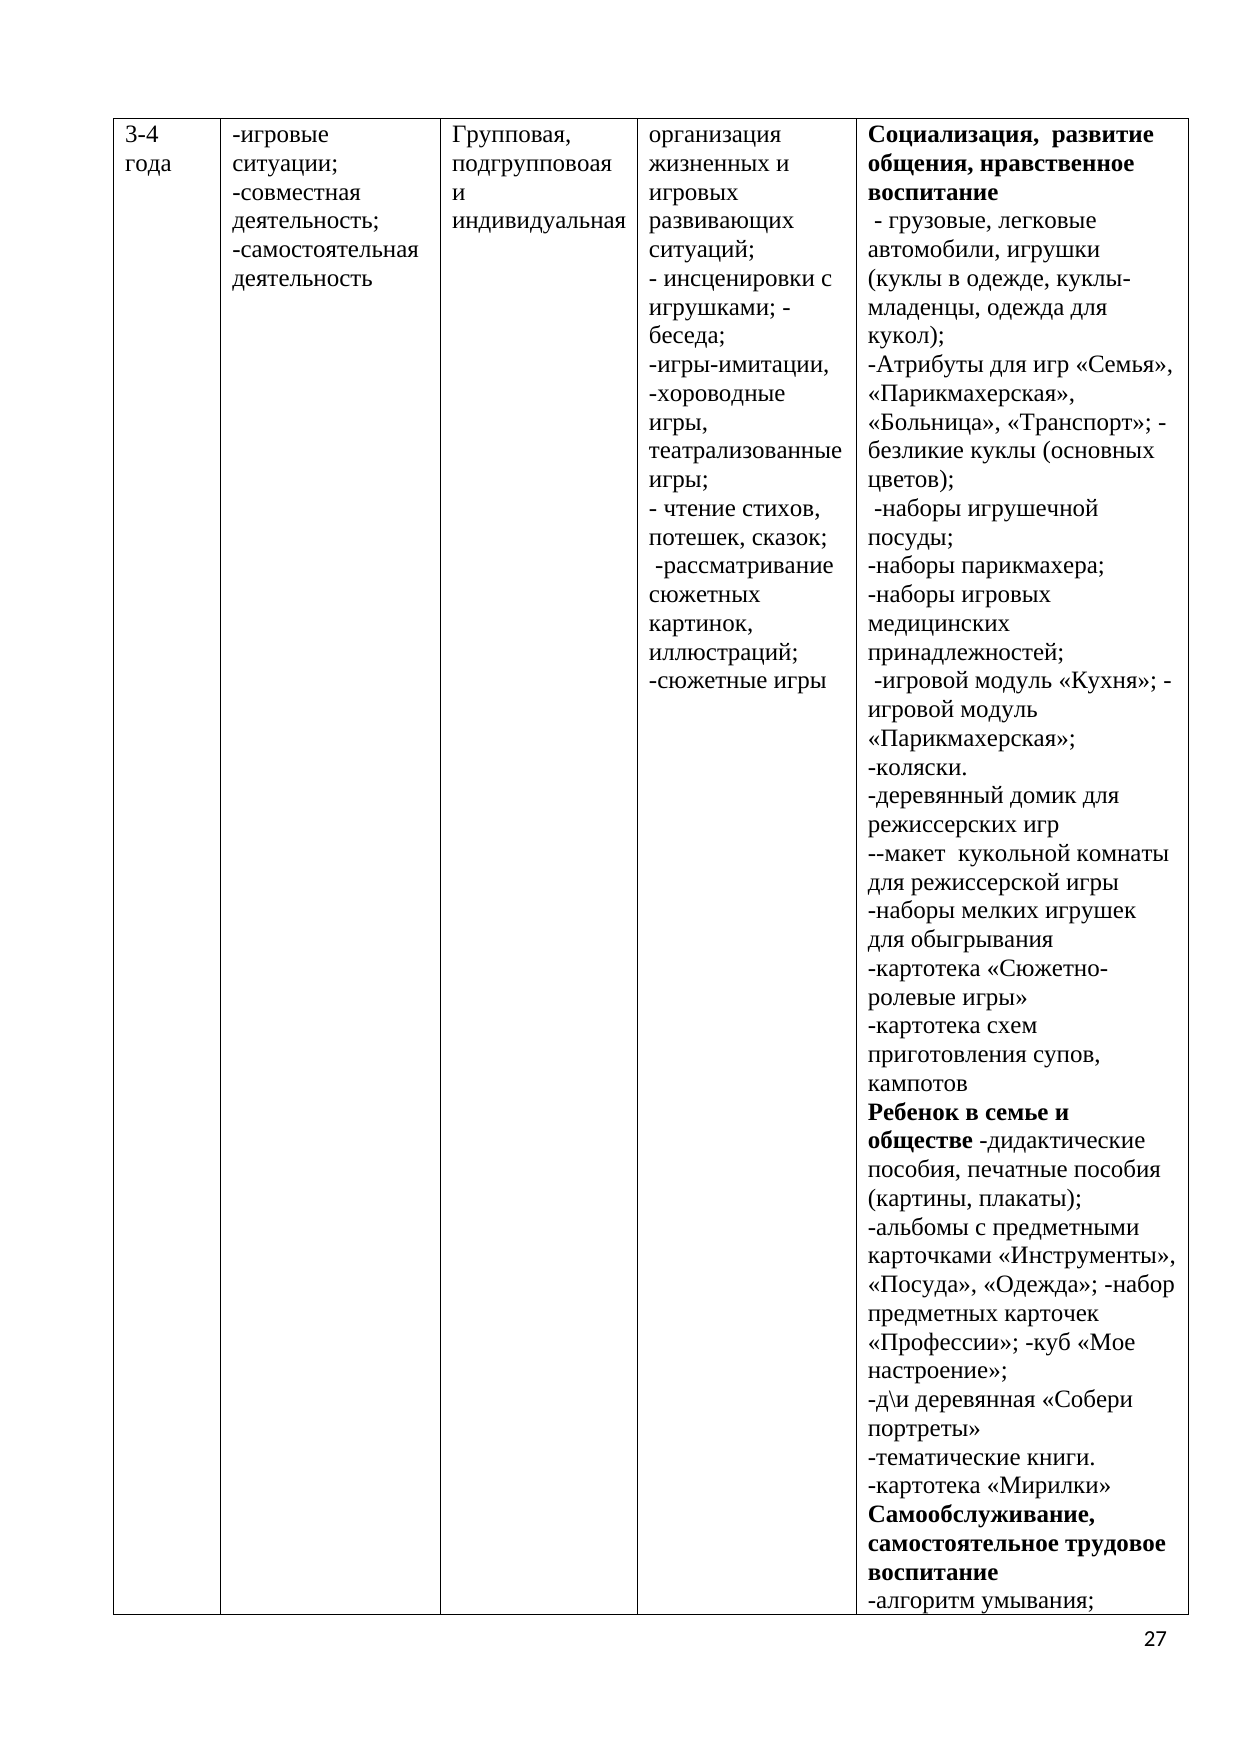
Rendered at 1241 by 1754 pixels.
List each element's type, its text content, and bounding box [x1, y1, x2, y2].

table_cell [857, 119, 1188, 1614]
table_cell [441, 119, 637, 1614]
table_cell 3-4 года [114, 119, 220, 1614]
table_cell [221, 119, 440, 1614]
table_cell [638, 119, 856, 1614]
